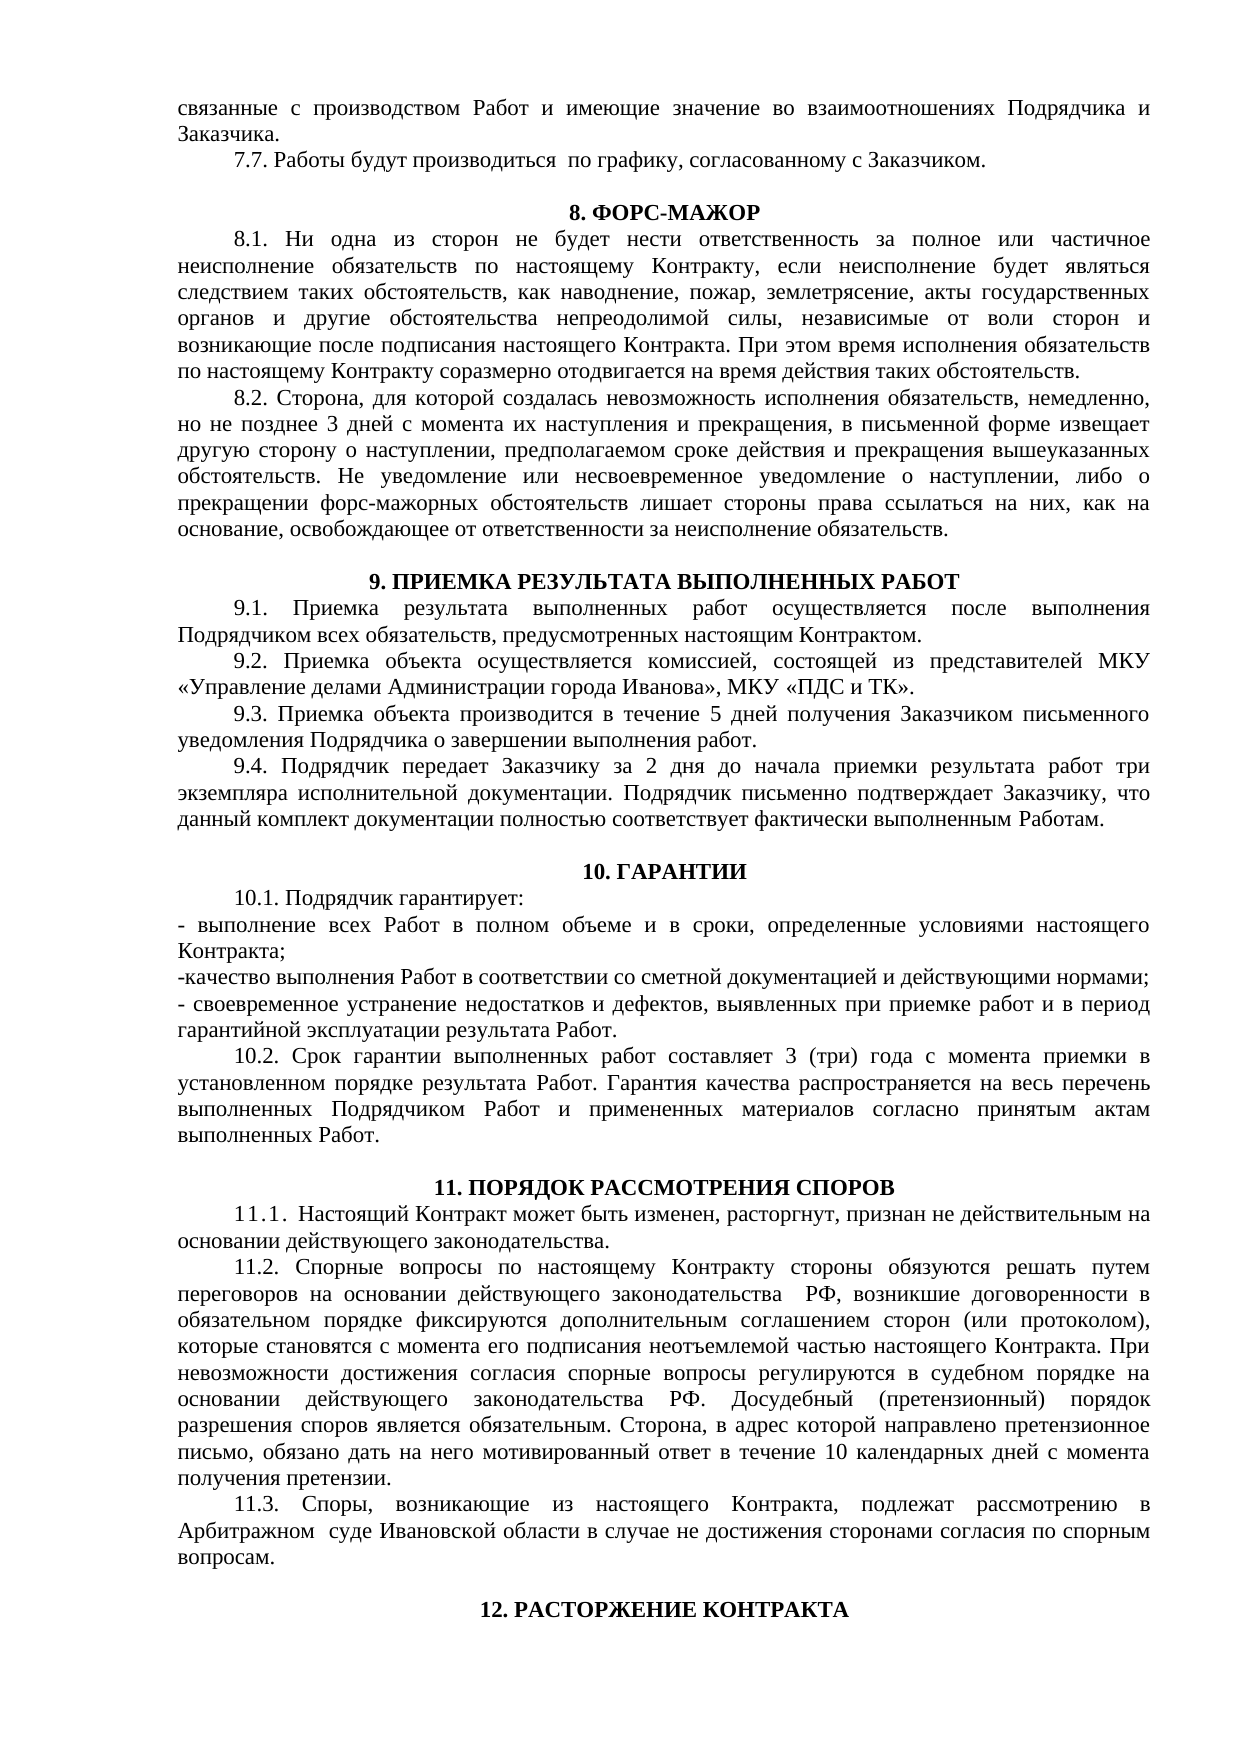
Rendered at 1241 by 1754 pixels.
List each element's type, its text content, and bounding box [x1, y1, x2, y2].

text 11.1. Настоящий Контракт может быть изменен, расторгнут, признан не действительным на основании действующего законодательства. [177, 1201, 1152, 1253]
text 9.1. Приемка результата выполненных работ осуществляется после выполнения Подрядчиком всех обязательств, предусмотренных настоящим Контрактом. [177, 594, 1152, 647]
text 9.2. Приемка объекта осуществляется комиссией, состоящей из представителей МКУ «Управление делами Администрации города Иванова», МКУ «ПДС и ТК». [177, 647, 1152, 700]
text - своевременное устранение недостатков и дефектов, выявленных при приемке работ и в период гарантийной эксплуатации результата Работ. [177, 990, 1152, 1042]
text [177, 94, 1152, 146]
text - выполнение всех Работ в полном объеме и в сроки, определенные условиями настоящего Контракта; [177, 911, 1152, 963]
list 8. ФОРС-МАЖОР [177, 199, 1152, 225]
text 11.2. Спорные вопросы по настоящему Контракту стороны обязуются решать путем переговоров на основании действующего законодательства РФ, возникшие договоренности в обязательном порядке фиксируются дополнительным соглашением сторон (или протоколом), которые становятся с момента его подписания неотъемлемой частью настоящего Контракта. При невозможности достижения согласия спорные вопросы регулируются в судебном порядке на основании действующего законодательства РФ. Досудебный (претензионный) порядок разрешения споров является обязательным. Сторона, в адрес которой направлено претензионное письмо, обязано дать на него мотивированный ответ в течение 10 календарных дней с момента получения претензии. [177, 1253, 1152, 1490]
text 12. РАСТОРЖЕНИЕ КОНТРАКТА [177, 1596, 1152, 1622]
text 9. ПРИЕМКА РЕЗУЛЬТАТА ВЫПОЛНЕННЫХ РАБОТ [177, 568, 1152, 594]
text 10. ГАРАНТИИ [177, 858, 1152, 884]
text 10.1. Подрядчик гарантирует: [177, 884, 1152, 911]
text 8.2. Сторона, для которой создалась невозможность исполнения обязательств, немедленно, но не позднее 3 дней с момента их наступления и прекращения, в письменной форме извещает другую сторону о наступлении, предполагаемом сроке действия и прекращения вышеуказанных обстоятельств. Не уведомление или несвоевременное уведомление о наступлении, либо о прекращении форс-мажорных обстоятельств лишает стороны права ссылаться на них, как на основание, освобождающее от ответственности за неисполнение обязательств. [177, 383, 1152, 542]
text 7.7. Работы будут производиться по графику, согласованному с Заказчиком. [177, 146, 1152, 173]
text -качество выполнения Работ в соответствии со сметной документацией и действующими нормами; [177, 963, 1152, 990]
text 8.1. Ни одна из сторон не будет нести ответственность за полное или частичное неисполнение обязательств по настоящему Контракту, если неисполнение будет являться следствием таких обстоятельств, как наводнение, пожар, землетрясение, акты государственных органов и другие обстоятельства непреодолимой силы, независимые от воли сторон и возникающие после подписания настоящего Контракта. При этом время исполнения обязательств по настоящему Контракту соразмерно отодвигается на время действия таких обстоятельств. [177, 225, 1152, 383]
text 11.3. Споры, возникающие из настоящего Контракта, подлежат рассмотрению в Арбитражном суде Ивановской области в случае не достижения сторонами согласия по спорным вопросам. [177, 1490, 1152, 1569]
text 11. ПОРЯДОК РАССМОТРЕНИЯ СПОРОВ [177, 1174, 1152, 1201]
text 10.2. Срок гарантии выполненных работ составляет 3 (три) года с момента приемки в установленном порядке результата работ. Гарантия качества распространяется на весь перечень выполненных подрядчиком работ и примененных материалов согласно принятым актам выполненных работ. [177, 1042, 1152, 1148]
text 9.4. Подрядчик передает Заказчику за 2 дня до начала приемки результата работ три экземпляра исполнительной документации. Подрядчик письменно подтверждает Заказчику, что данный комплект документации полностью соответствует фактически выполненным работам. [177, 752, 1152, 832]
text 9.3. Приемка объекта производится в течение 5 дней получения Заказчиком письменного уведомления Подрядчика о завершении выполнения работ. [177, 700, 1152, 752]
